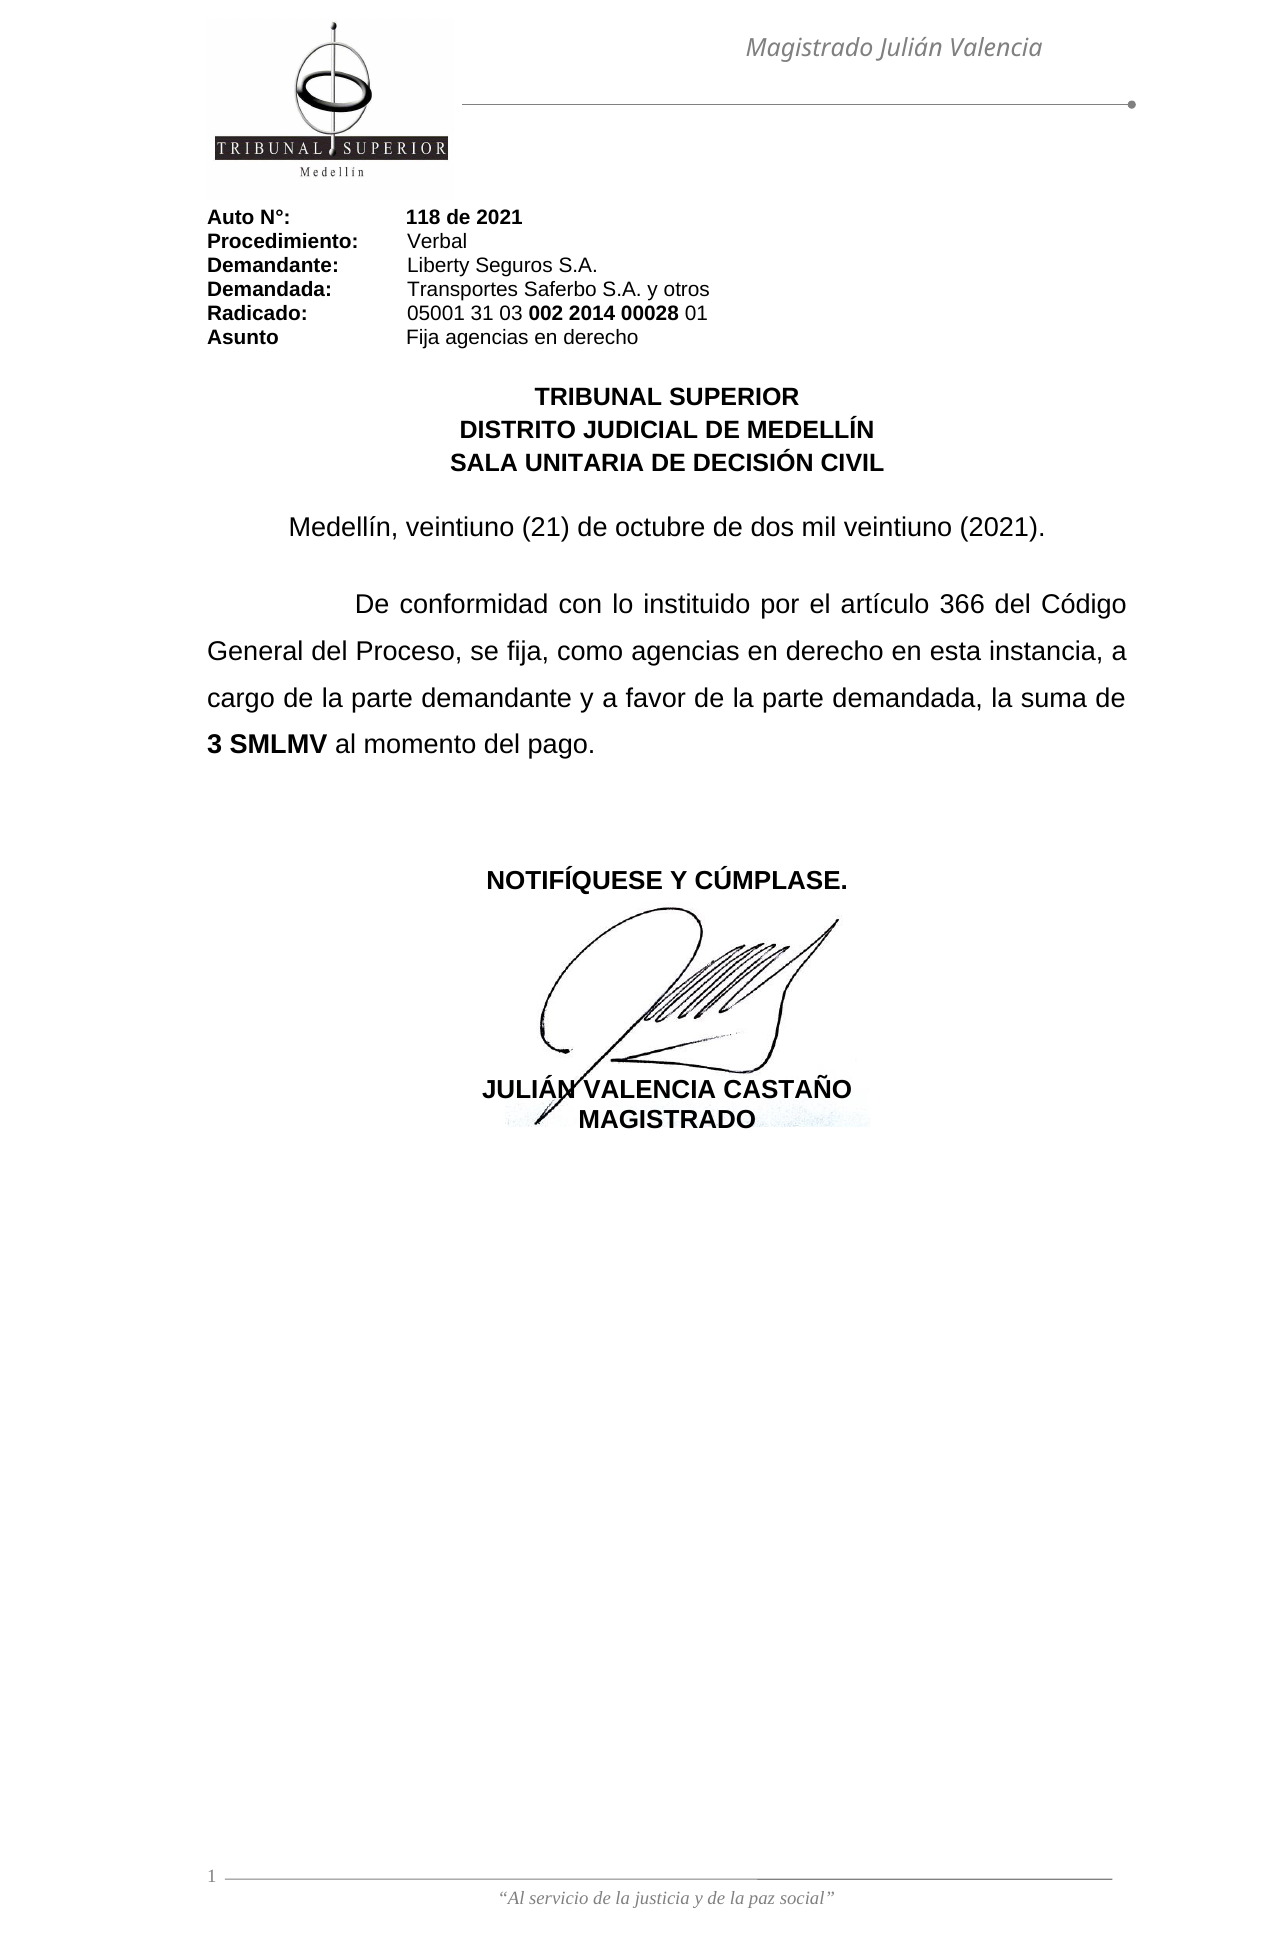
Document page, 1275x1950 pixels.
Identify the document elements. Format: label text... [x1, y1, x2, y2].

text Demandada: Transportes Saferbo S.A. y otros [207, 277, 1127, 301]
subtitle DISTRITO JUDICIAL DE MEDELLÍN [207, 415, 1127, 444]
text Demandante: Liberty Seguros S.A. [207, 253, 1127, 277]
text MAGISTRADO [207, 1104, 1127, 1134]
text Asunto Fija agencias en derecho [207, 325, 1127, 349]
subtitle NOTIFÍQUESE Y CÚMPLASE. [207, 865, 1127, 895]
subtitle SALA UNITARIA DE DECISIÓN CIVIL [207, 448, 1127, 477]
text Medellín, veintiuno (21) de octubre de dos mil veintiuno (2021). [207, 511, 1127, 542]
text Auto N°: 118 de 2021 [207, 205, 1127, 229]
text Procedimiento: Verbal [207, 229, 1127, 253]
picture [206, 18, 454, 200]
text De conformidad con lo instituido por el artículo 366 del Código General del Proceso, se fija, como agencias en derecho en esta instancia, a cargo de la parte demandante y a favor de la parte demandada, la suma de 3 SMLMV al momento del pago. [207, 588, 1127, 760]
text JULIÁN VALENCIA CASTAÑO [207, 1074, 1127, 1104]
subtitle TRIBUNAL SUPERIOR [207, 382, 1127, 411]
text Radicado: 05001 31 03 002 2014 00028 01 [207, 301, 1127, 325]
picture [505, 895, 871, 1074]
